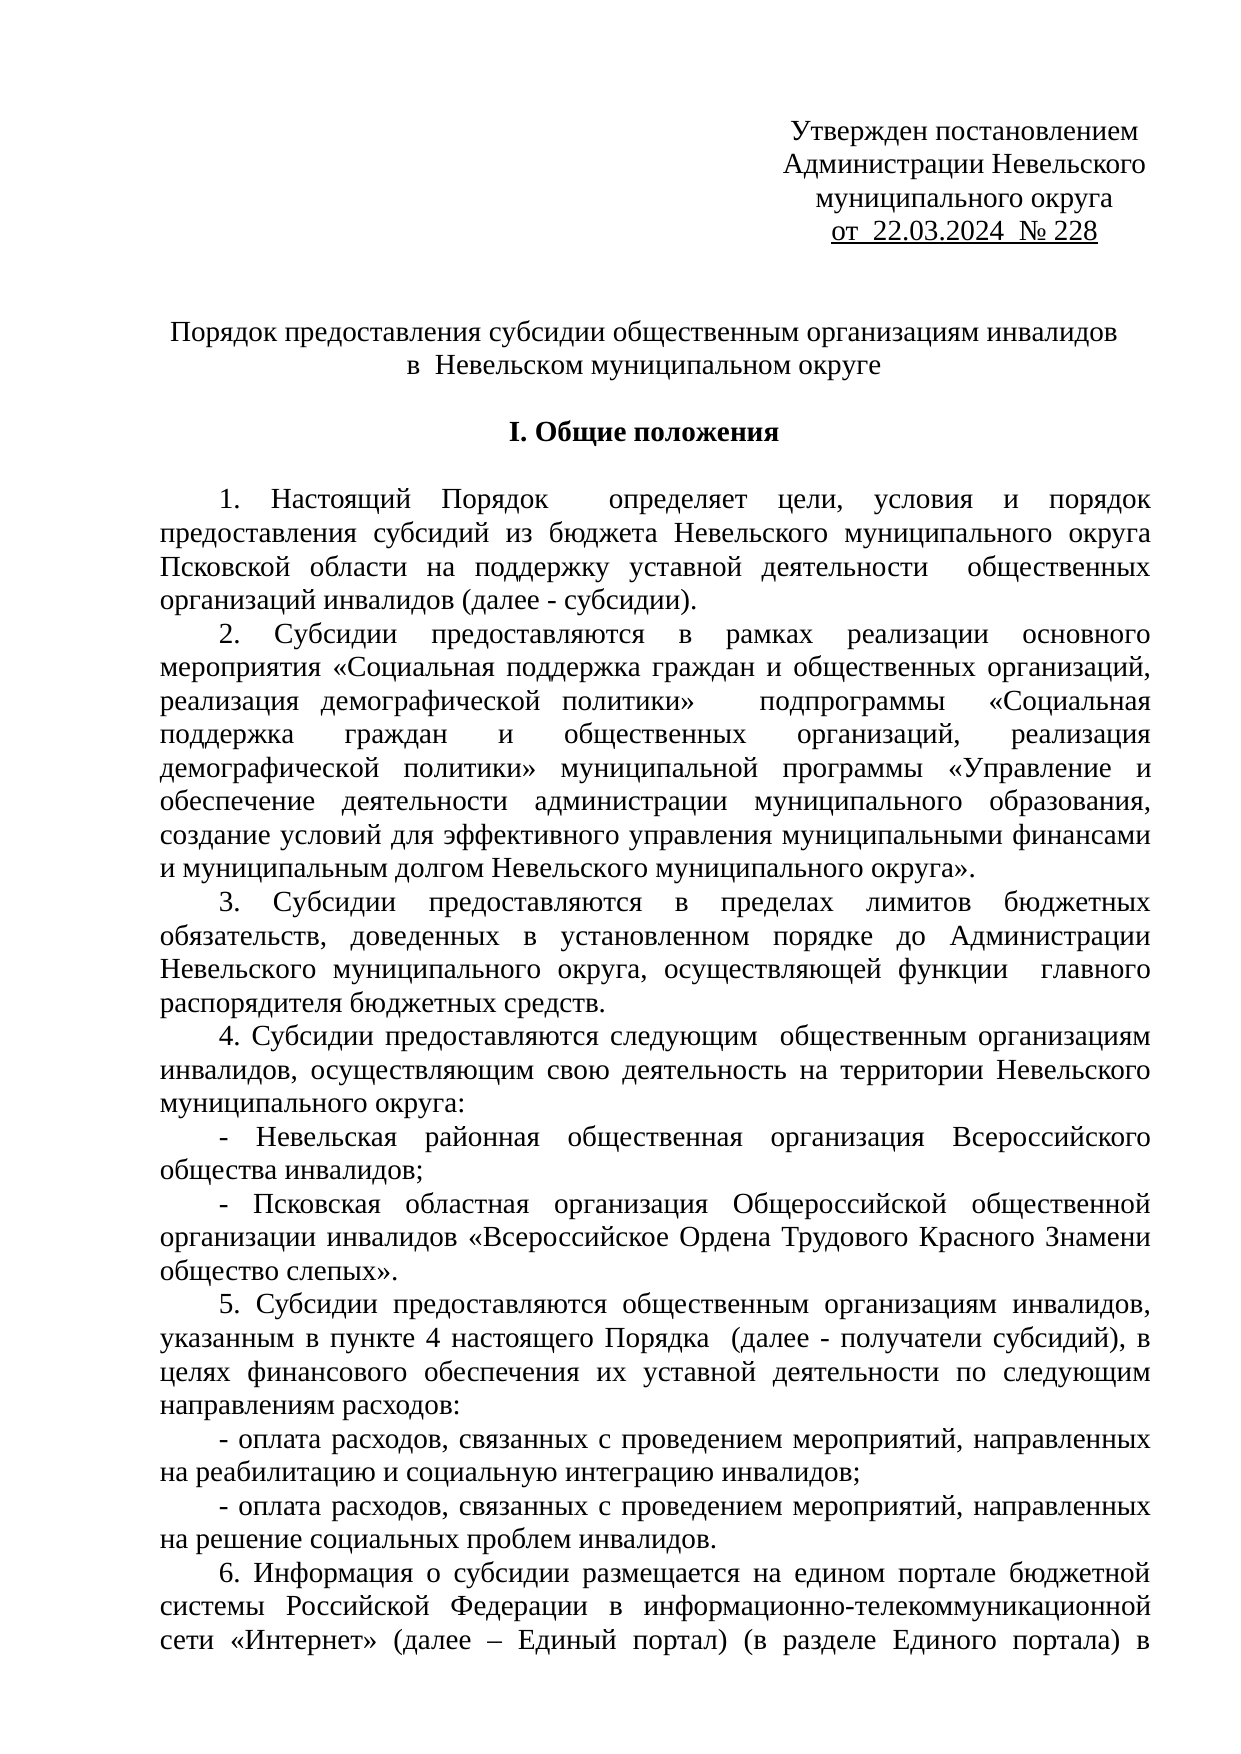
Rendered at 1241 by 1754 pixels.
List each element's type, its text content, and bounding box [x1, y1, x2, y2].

text 1. Настоящий Порядок определяет цели, условия и порядок предоставления субсидий из бюджета Невельского муниципального округа Псковской области на поддержку уставной деятельности общественных организаций инвалидов (далее - субсидии). [159, 482, 1152, 616]
text 3. Субсидии предоставляются в пределах лимитов бюджетных обязательств, доведенных в установленном порядке до Администрации Невельского муниципального округа, осуществляющей функции главного распорядителя бюджетных средств. [159, 884, 1152, 1018]
text Порядок предоставления субсидии общественным организациям инвалидов в Невельском муниципальном округе [159, 314, 1128, 381]
text - оплата расходов, связанных с проведением мероприятий, направленных на решение социальных проблем инвалидов. [159, 1488, 1152, 1555]
text 2. Субсидии предоставляются в рамках реализации основного мероприятия «Социальная поддержка граждан и общественных организаций, реализация демографической политики» подпрограммы «Социальная поддержка граждан и общественных организаций, реализация демографической политики» муниципальной программы «Управление и обеспечение деятельности администрации муниципального образования, создание условий для эффективного управления муниципальными финансами и муниципальным долгом Невельского муниципального округа». [159, 616, 1152, 884]
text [159, 1555, 1152, 1656]
text Администрации Невельского муниципального округа [780, 146, 1149, 213]
text - оплата расходов, связанных с проведением мероприятий, направленных на реабилитацию и социальную интеграцию инвалидов; [159, 1421, 1152, 1488]
text - Псковская областная организация Общероссийской общественной организации инвалидов «Всероссийское Ордена Трудового Красного Знамени общество слепых». [159, 1186, 1152, 1287]
text от 22.03.2024 № 228 [780, 213, 1149, 247]
text - Невельская районная общественная организация Всероссийского общества инвалидов; [159, 1119, 1152, 1186]
text 5. Субсидии предоставляются общественным организациям инвалидов, указанным в пункте 4 настоящего Порядка (далее - получатели субсидий), в целях финансового обеспечения их уставной деятельности по следующим направлениям расходов: [159, 1287, 1152, 1421]
text Утвержден постановлением [780, 113, 1149, 146]
text 4. Субсидии предоставляются следующим общественным организациям инвалидов, осуществляющим свою деятельность на территории Невельского муниципального округа: [159, 1018, 1152, 1119]
text I. Общие положения [159, 414, 1128, 448]
